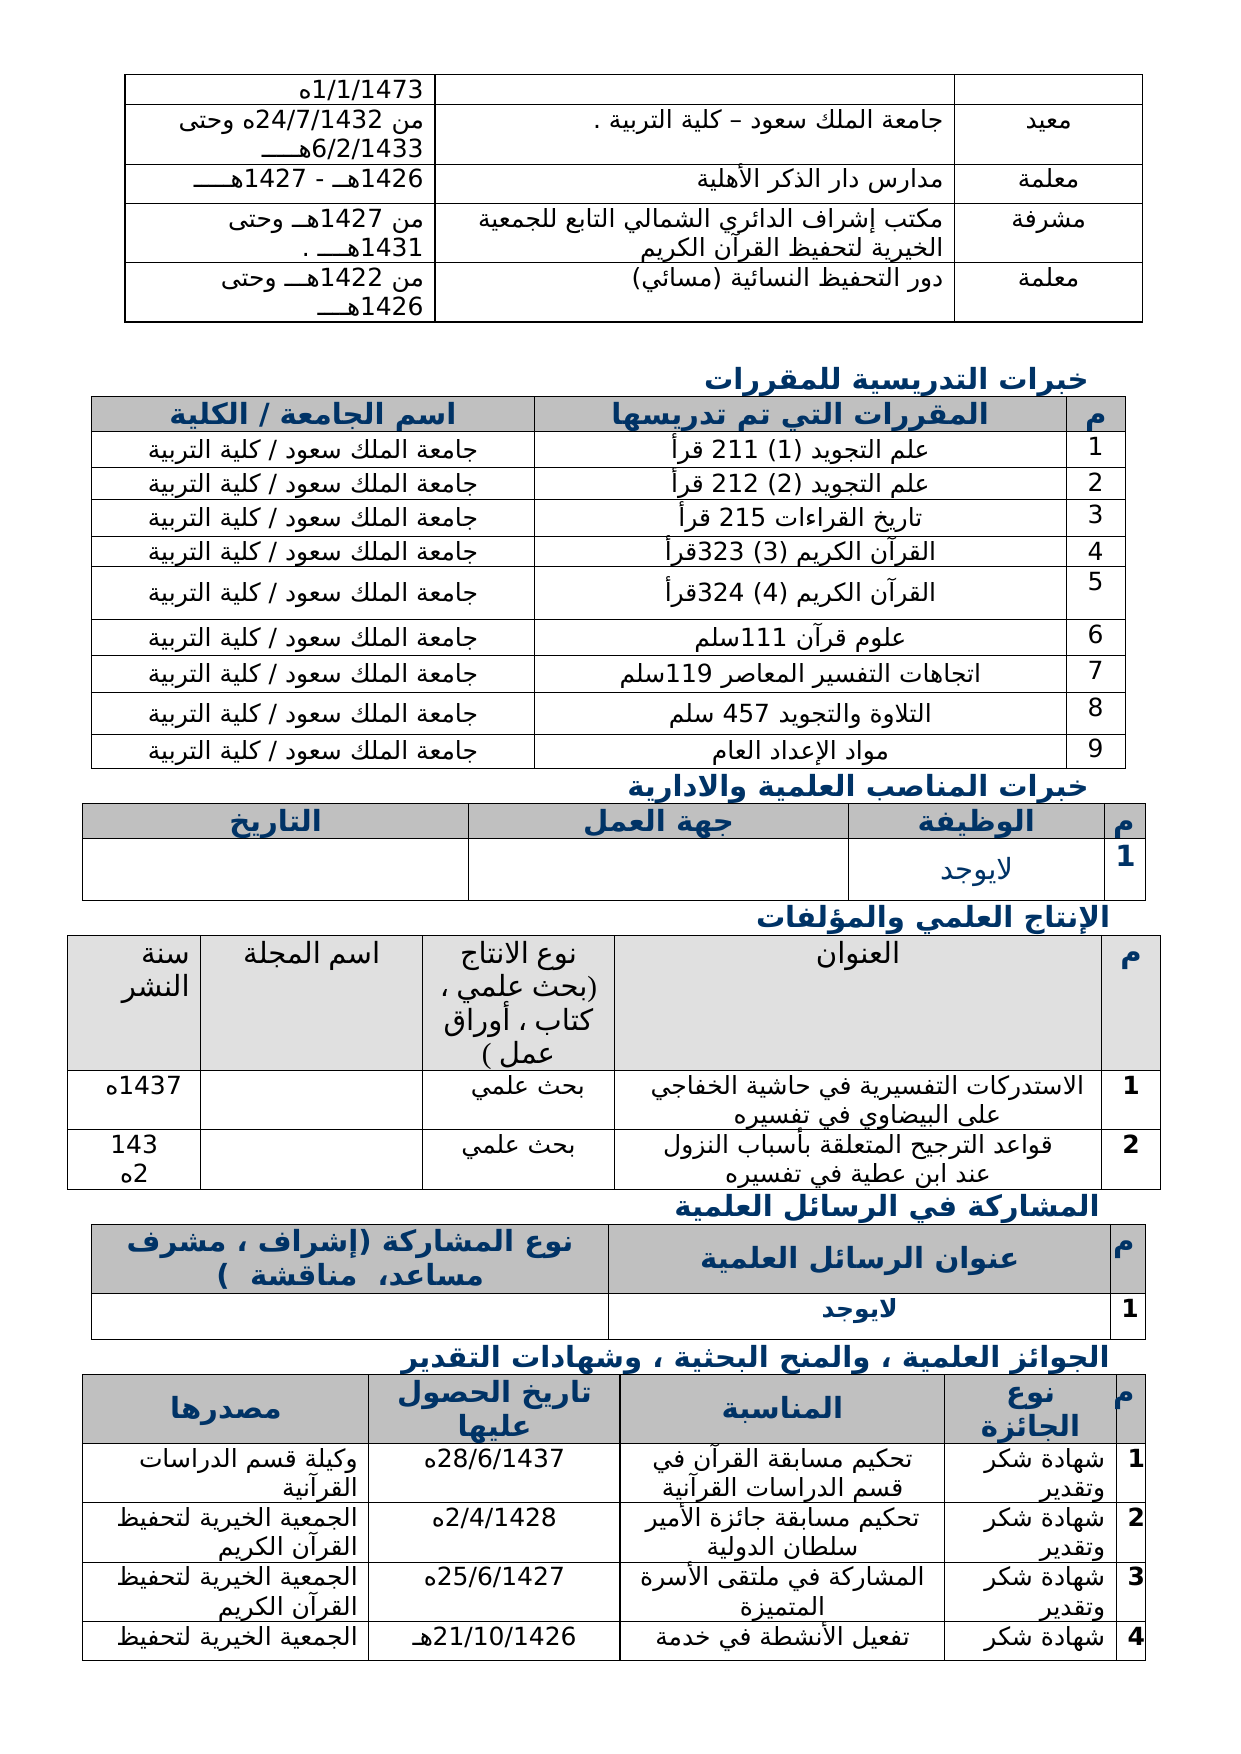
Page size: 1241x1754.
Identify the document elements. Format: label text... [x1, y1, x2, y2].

table_cell قواعد الترجيح المتعلقة بأسباب النزول عند ابن عطية في تفسيره [615, 1130, 1101, 1189]
table_header اسم المجلة [201, 936, 422, 1070]
table_cell 6 [1067, 620, 1125, 655]
table_cell تاريخ القراءات 215 قرأ [535, 500, 1066, 536]
table_cell القرآن الكريم (3) 323قرأ [535, 537, 1066, 566]
table_cell شهادة شكر وتقدير [945, 1444, 1116, 1502]
table_cell 2 [1117, 1503, 1145, 1562]
table_cell 2 [1067, 468, 1125, 499]
table_header عنوان الرسائل العلمية [609, 1225, 1110, 1293]
table_header م [1067, 397, 1125, 431]
table_cell 1 [1111, 1294, 1145, 1339]
table_cell شهادة شكر وتقدير [945, 1622, 1116, 1660]
table_cell علوم قرآن 111سلم [535, 620, 1066, 655]
table_header مصدرها [83, 1375, 368, 1443]
table_cell [201, 1130, 422, 1189]
table_cell شهادة شكر وتقدير [945, 1563, 1116, 1621]
table_cell جامعة الملك سعود / كلية التربية [92, 693, 534, 733]
table_header التاريخ [83, 804, 468, 838]
table_header المقررات التي تم تدريسها [535, 397, 1066, 431]
table_cell علم التجويد (1) 211 قرأ [535, 432, 1066, 467]
table_cell المشاركة في ملتقى الأسرة المتميزة [621, 1563, 944, 1621]
table_cell بحث علمي [423, 1071, 614, 1129]
table_cell لايوجد [609, 1294, 1110, 1339]
table_cell 8 [1067, 693, 1125, 733]
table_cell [621, 1622, 944, 1660]
table_cell 4 [1117, 1622, 1145, 1660]
table_cell الجمعية الخيرية لتحفيظ القرآن الكريم [83, 1503, 368, 1562]
table_header م [1102, 936, 1160, 1070]
table_cell من 24/7/1432ه وحتى 6/2/1433هـــــ [126, 105, 434, 163]
table_cell جامعة الملك سعود / كلية التربية [92, 537, 534, 566]
table_cell جامعة الملك سعود / كلية التربية [92, 656, 534, 692]
table_cell جامعة الملك سعود / كلية التربية [92, 567, 534, 619]
text المشاركة في الرسائل العلمية [109, 1190, 1110, 1224]
table_header سنة النشر [68, 936, 200, 1070]
table_header نوع المشاركة (إشراف ، مشرف مساعد، مناقشة ) [92, 1225, 608, 1293]
table_cell لايوجد [849, 839, 1104, 900]
table_cell 21/10/1426هـ [369, 1622, 619, 1660]
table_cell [436, 105, 954, 163]
table_header نوع الجائزة [945, 1375, 1116, 1443]
table_cell 1437ه [68, 1071, 200, 1129]
table_cell جامعة الملك سعود / كلية التربية [92, 468, 534, 499]
table_header اسم الجامعة / الكلية [92, 397, 534, 431]
table_cell القرآن الكريم (4) 324قرأ [535, 567, 1066, 619]
text خبرات المناصب العلمية والادارية [109, 769, 1110, 803]
table_cell مدارس دار الذكر الأهلية [436, 165, 954, 203]
table_header جهة العمل [469, 804, 848, 838]
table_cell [83, 1563, 368, 1621]
table_header الوظيفة [849, 804, 1104, 838]
table_header م [1105, 804, 1145, 838]
table_cell بحث علمي [423, 1130, 614, 1189]
table_cell 1 [1117, 1444, 1145, 1502]
table_cell 1432ه [68, 1130, 200, 1189]
table_header م [1111, 1225, 1145, 1293]
table_cell [469, 839, 848, 900]
table_cell 5 [1067, 567, 1125, 619]
table_cell دور التحفيظ النسائية (مسائي) [436, 263, 954, 321]
table_cell من 1427هــ وحتى 1431هــــ . [126, 204, 434, 262]
table_cell 9 [1067, 735, 1125, 768]
table_cell 1 [1105, 839, 1145, 900]
table_cell 25/6/1427ه [369, 1563, 619, 1621]
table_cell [126, 75, 434, 104]
table_cell 2/4/1428ه [369, 1503, 619, 1562]
table_cell شهادة شكر وتقدير [945, 1503, 1116, 1562]
table_cell معيد [955, 105, 1142, 163]
table_cell 1 [1102, 1071, 1160, 1129]
table_cell 1426هــ - 1427هـــــ [126, 165, 434, 203]
text الإنتاج العلمي والمؤلفات [109, 901, 1110, 935]
table_cell [201, 1071, 422, 1129]
table_cell مشرفة [955, 204, 1142, 262]
table_cell 2 [1102, 1130, 1160, 1189]
table_cell مواد الإعداد العام [535, 735, 1066, 768]
table_cell جامعة الملك سعود / كلية التربية [92, 620, 534, 655]
text الجوائز العلمية ، والمنح البحثية ، وشهادات التقدير [109, 1340, 1110, 1374]
table_cell من 1422هـــ وحتى 1426هــــ [126, 263, 434, 321]
table_cell [92, 1294, 608, 1339]
table_cell 7 [1067, 656, 1125, 692]
table_header المناسبة [621, 1375, 944, 1443]
table_cell معلمة [955, 165, 1142, 203]
table_header نوع الانتاج (بحث علمي ، كتاب ، أوراق عمل ) [423, 936, 614, 1070]
table_cell 3 [1067, 500, 1125, 536]
table_cell مكتب إشراف الدائري الشمالي التابع للجمعية الخيرية لتحفيظ القرآن الكريم [436, 204, 954, 262]
table_cell محاضر [955, 75, 1142, 104]
table_cell تحكيم مسابقة القرآن في قسم الدراسات القرآنية [621, 1444, 944, 1502]
table_cell 1 [1067, 432, 1125, 467]
table_cell جامعة الملك سعود / كلية التربية [92, 500, 534, 536]
table_cell التلاوة والتجويد 457 سلم [535, 693, 1066, 733]
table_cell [436, 75, 954, 104]
table_cell علم التجويد (2) 212 قرأ [535, 468, 1066, 499]
table_cell 4 [1067, 537, 1125, 566]
table_header تاريخ الحصول عليها [369, 1375, 619, 1443]
table_cell جامعة الملك سعود / كلية التربية [92, 432, 534, 467]
table_header م [1117, 1375, 1145, 1443]
table_cell [83, 839, 468, 900]
table_cell 28/6/1437ه [369, 1444, 619, 1502]
table_cell وكيلة قسم الدراسات القرآنية [83, 1444, 368, 1502]
table_cell جامعة الملك سعود / كلية التربية [92, 735, 534, 768]
table_cell اتجاهات التفسير المعاصر 119سلم [535, 656, 1066, 692]
text خبرات التدريسية للمقررات [109, 362, 1110, 396]
table_cell 3 [1117, 1563, 1145, 1621]
table_cell معلمة [955, 263, 1142, 321]
table_header العنوان [615, 936, 1101, 1070]
table_cell الاستدركات التفسيرية في حاشية الخفاجي على البيضاوي في تفسيره [615, 1071, 1101, 1129]
table_cell تحكيم مسابقة جائزة الأمير سلطان الدولية [621, 1503, 944, 1562]
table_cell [83, 1622, 368, 1660]
